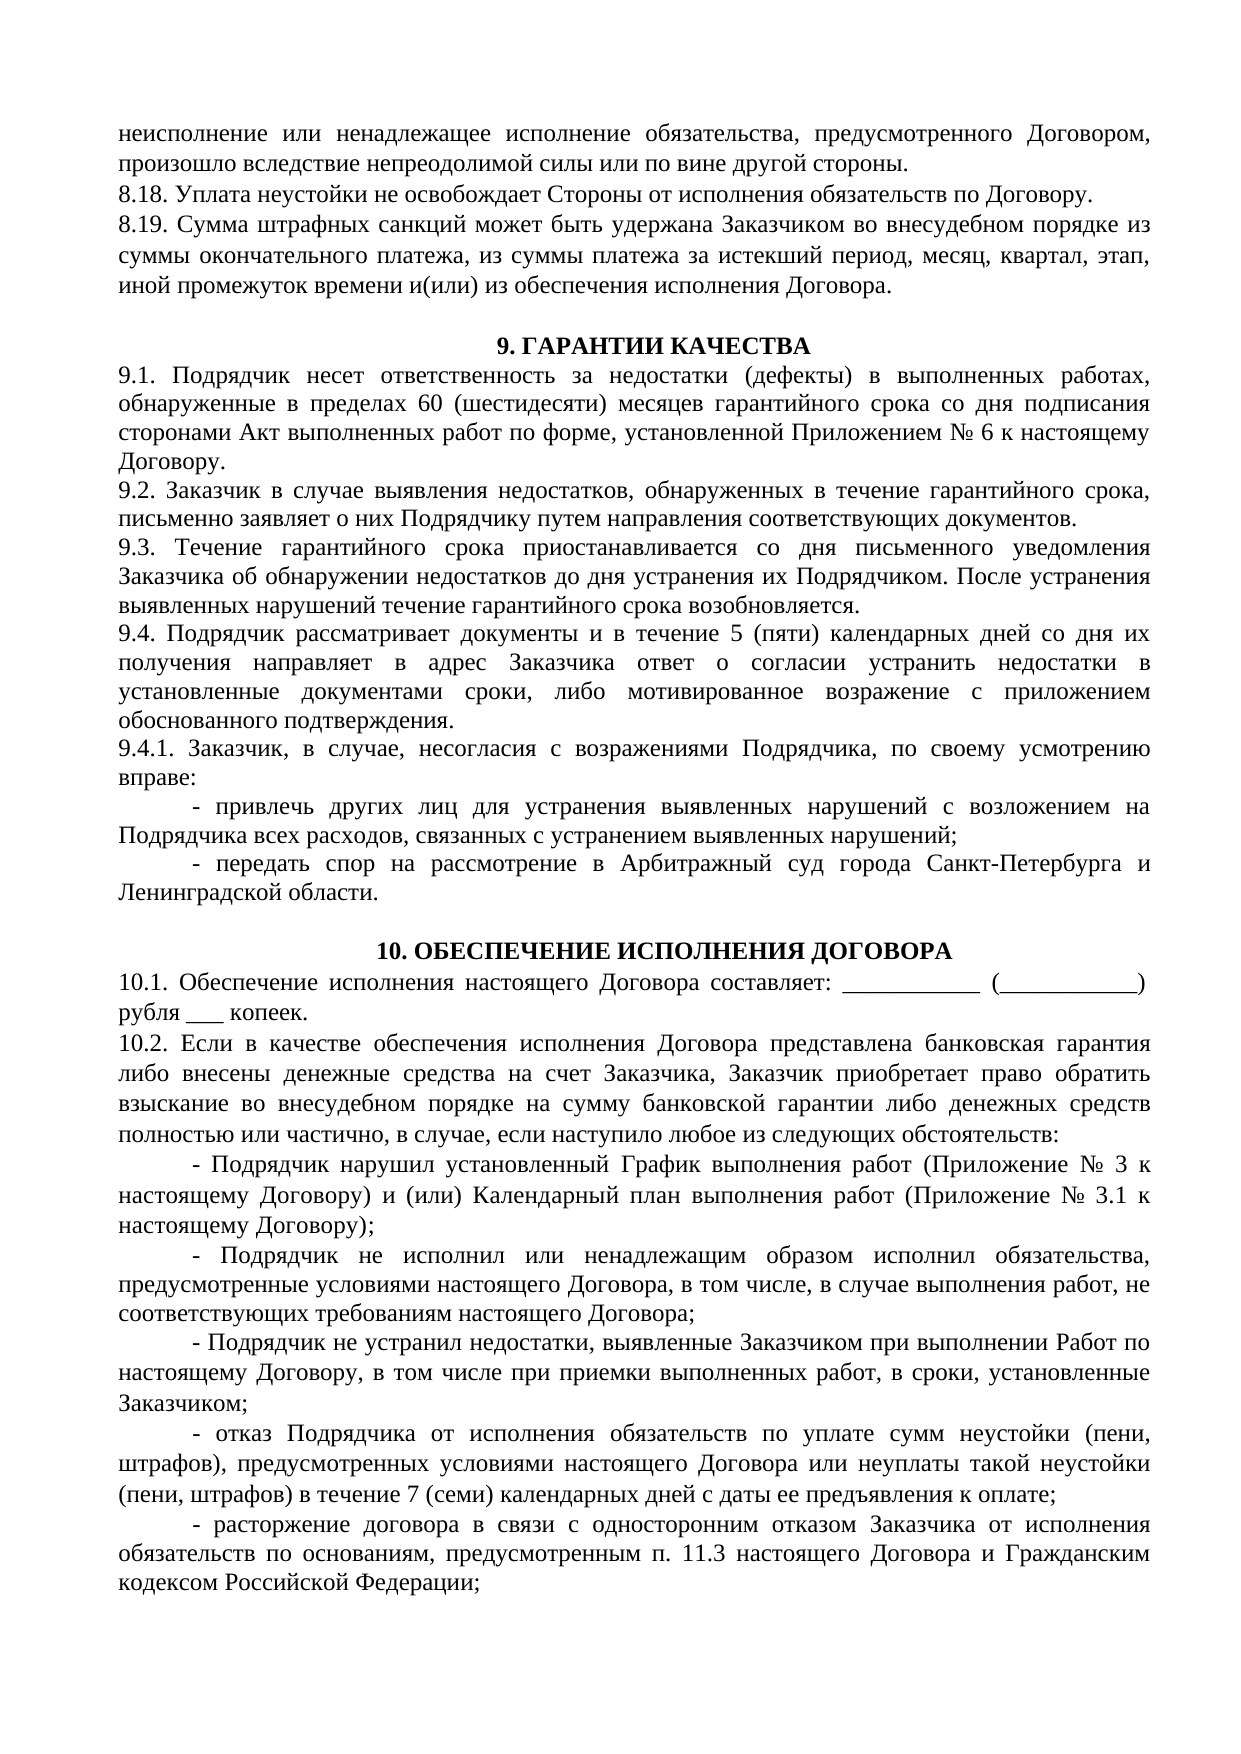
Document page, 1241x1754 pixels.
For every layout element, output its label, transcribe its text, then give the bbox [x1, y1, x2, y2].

text 9.2. Заказчик в случае выявления недостатков, обнаруженных в течение гарантийного срока, письменно заявляет о них Подрядчику путем направления соответствующих документов. [118, 475, 1152, 532]
text 9.1. Подрядчик несет ответственность за недостатки (дефекты) в выполненных работах, обнаруженные в пределах 60 (шестидесяти) месяцев гарантийного срока со дня подписания сторонами Акт выполненных работ по форме, установленной Приложением № 6 к настоящему Договору. [118, 360, 1152, 475]
text - привлечь других лиц для устранения выявленных нарушений с возложением на Подрядчика всех расходов, связанных с устранением выявленных нарушений; [118, 791, 1152, 848]
text 10.1. Обеспечение исполнения настоящего Договора составляет: ___________ (___________) рубля ___ копеек. [118, 967, 1146, 1026]
text - отказ Подрядчика от исполнения обязательств по уплате сумм неустойки (пени, штрафов), предусмотренных условиями настоящего Договора или неуплаты такой неустойки (пени, штрафов) в течение 7 (семи) календарных дней с даты ее предъявления к оплате; [118, 1418, 1152, 1508]
text 9.3. Течение гарантийного срока приостанавливается со дня письменного уведомления Заказчика об обнаружении недостатков до дня устранения их Подрядчиком. После устранения выявленных нарушений течение гарантийного срока возобновляется. [118, 532, 1152, 618]
text - расторжение договора в связи с односторонним отказом Заказчика от исполнения обязательств по основаниям, предусмотренным п. 11.3 настоящего Договора и Гражданским кодексом Российской Федерации; [118, 1509, 1152, 1596]
text - Подрядчик не исполнил или ненадлежащим образом исполнил обязательства, предусмотренные условиями настоящего Договора, в том числе, в случае выполнения работ, не соответствующих требованиям настоящего Договора; [118, 1241, 1152, 1327]
text 8.19. Сумма штрафных санкций может быть удержана Заказчиком во внесудебном порядке из суммы окончательного платежа, из суммы платежа за истекший период, месяц, квартал, этап, иной промежуток времени и(или) из обеспечения исполнения Договора. [118, 209, 1152, 299]
text - передать спор на рассмотрение в Арбитражный суд города Санкт-Петербурга и Ленинградской области. [118, 848, 1152, 906]
text 10. ОБЕСПЕЧЕНИЕ ИСПОЛНЕНИЯ ДОГОВОРА [118, 936, 1152, 965]
text - Подрядчик нарушил установленный График выполнения работ (Приложение № 3 к настоящему Договору) и (или) Календарный план выполнения работ (Приложение № 3.1 к настоящему Договору); [118, 1149, 1152, 1239]
text 10.2. Если в качестве обеспечения исполнения Договора представлена банковская гарантия либо внесены денежные средства на счет Заказчика, Заказчик приобретает право обратить взыскание во внесудебном порядке на сумму банковской гарантии либо денежных средств полностью или частично, в случае, если наступило любое из следующих обстоятельств: [118, 1028, 1152, 1148]
text - Подрядчик не устранил недостатки, выявленные Заказчиком при выполнении Работ по настоящему Договору, в том числе при приемки выполненных работ, в сроки, установленные Заказчиком; [118, 1327, 1152, 1416]
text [118, 118, 1152, 177]
text 8.18. Уплата неустойки не освобождает Стороны от исполнения обязательств по Договору. [118, 179, 1152, 208]
text 9. ГАРАНТИИ КАЧЕСТВА [156, 331, 1152, 360]
text 9.4. Подрядчик рассматривает документы и в течение 5 (пяти) календарных дней со дня их получения направляет в адрес Заказчика ответ о согласии устранить недостатки в установленные документами сроки, либо мотивированное возражение с приложением обоснованного подтверждения. [118, 618, 1152, 733]
text 9.4.1. Заказчик, в случае, несогласия с возражениями Подрядчика, по своему усмотрению вправе: [118, 733, 1152, 791]
